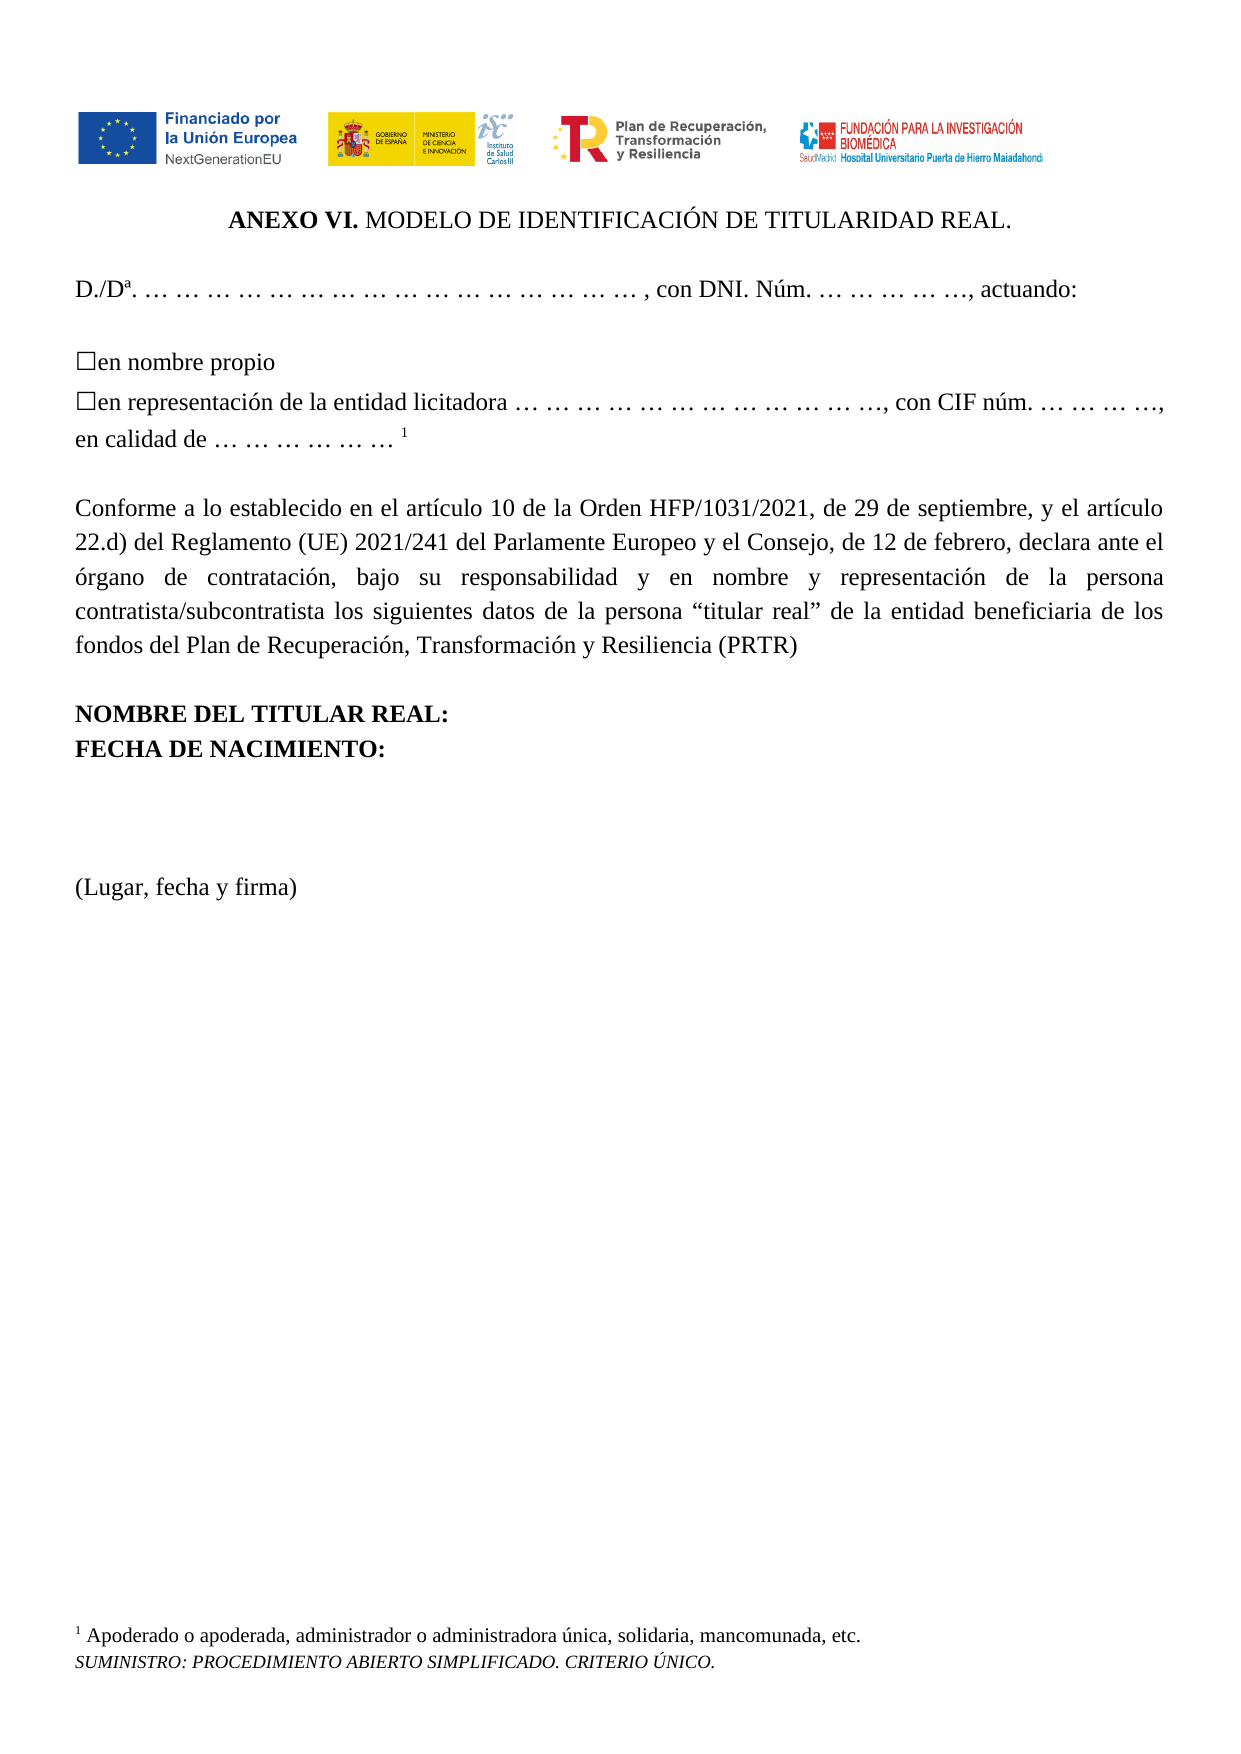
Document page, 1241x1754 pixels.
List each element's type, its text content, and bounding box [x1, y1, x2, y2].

text Conforme a lo establecido en el artículo 10 de la Orden HFP/1031/2021, de 29 de septiembre, y el artículo 22.d) del Reglamento (UE) 2021/241 del Parlamente Europeo y el Consejo, de 12 de febrero, declara ante el órgano de contratación, bajo su responsabilidad y en nombre y representación de la persona contratista/subcontratista los siguientes datos de la persona “titular real” de la entidad beneficiaria de los fondos del Plan de Recuperación, Transformación y Resiliencia (PRTR) [75, 493, 1165, 659]
picture [75, 109, 299, 166]
text en representación de la entidad licitadora … … … … … … … … … … … …, con CIF núm. … … … …, en calidad de … … … … … … [75, 384, 1165, 452]
text en nombre propio [75, 343, 1165, 377]
text NOMBRE DEL TITULAR REAL: [75, 699, 1165, 728]
picture [798, 117, 1043, 162]
text (Lugar, fecha y firma) [75, 872, 1165, 901]
picture [551, 109, 768, 166]
text FECHA DE NACIMIENTO: [75, 734, 1165, 763]
picture [328, 112, 518, 166]
text D./Dª. … … … … … … … … … … … … … … … … , con DNI. Núm. … … … … …, actuando: [75, 274, 1165, 303]
text ANEXO VI. MODELO DE IDENTIFICACIÓN DE TITULARIDAD REAL. [75, 205, 1165, 234]
